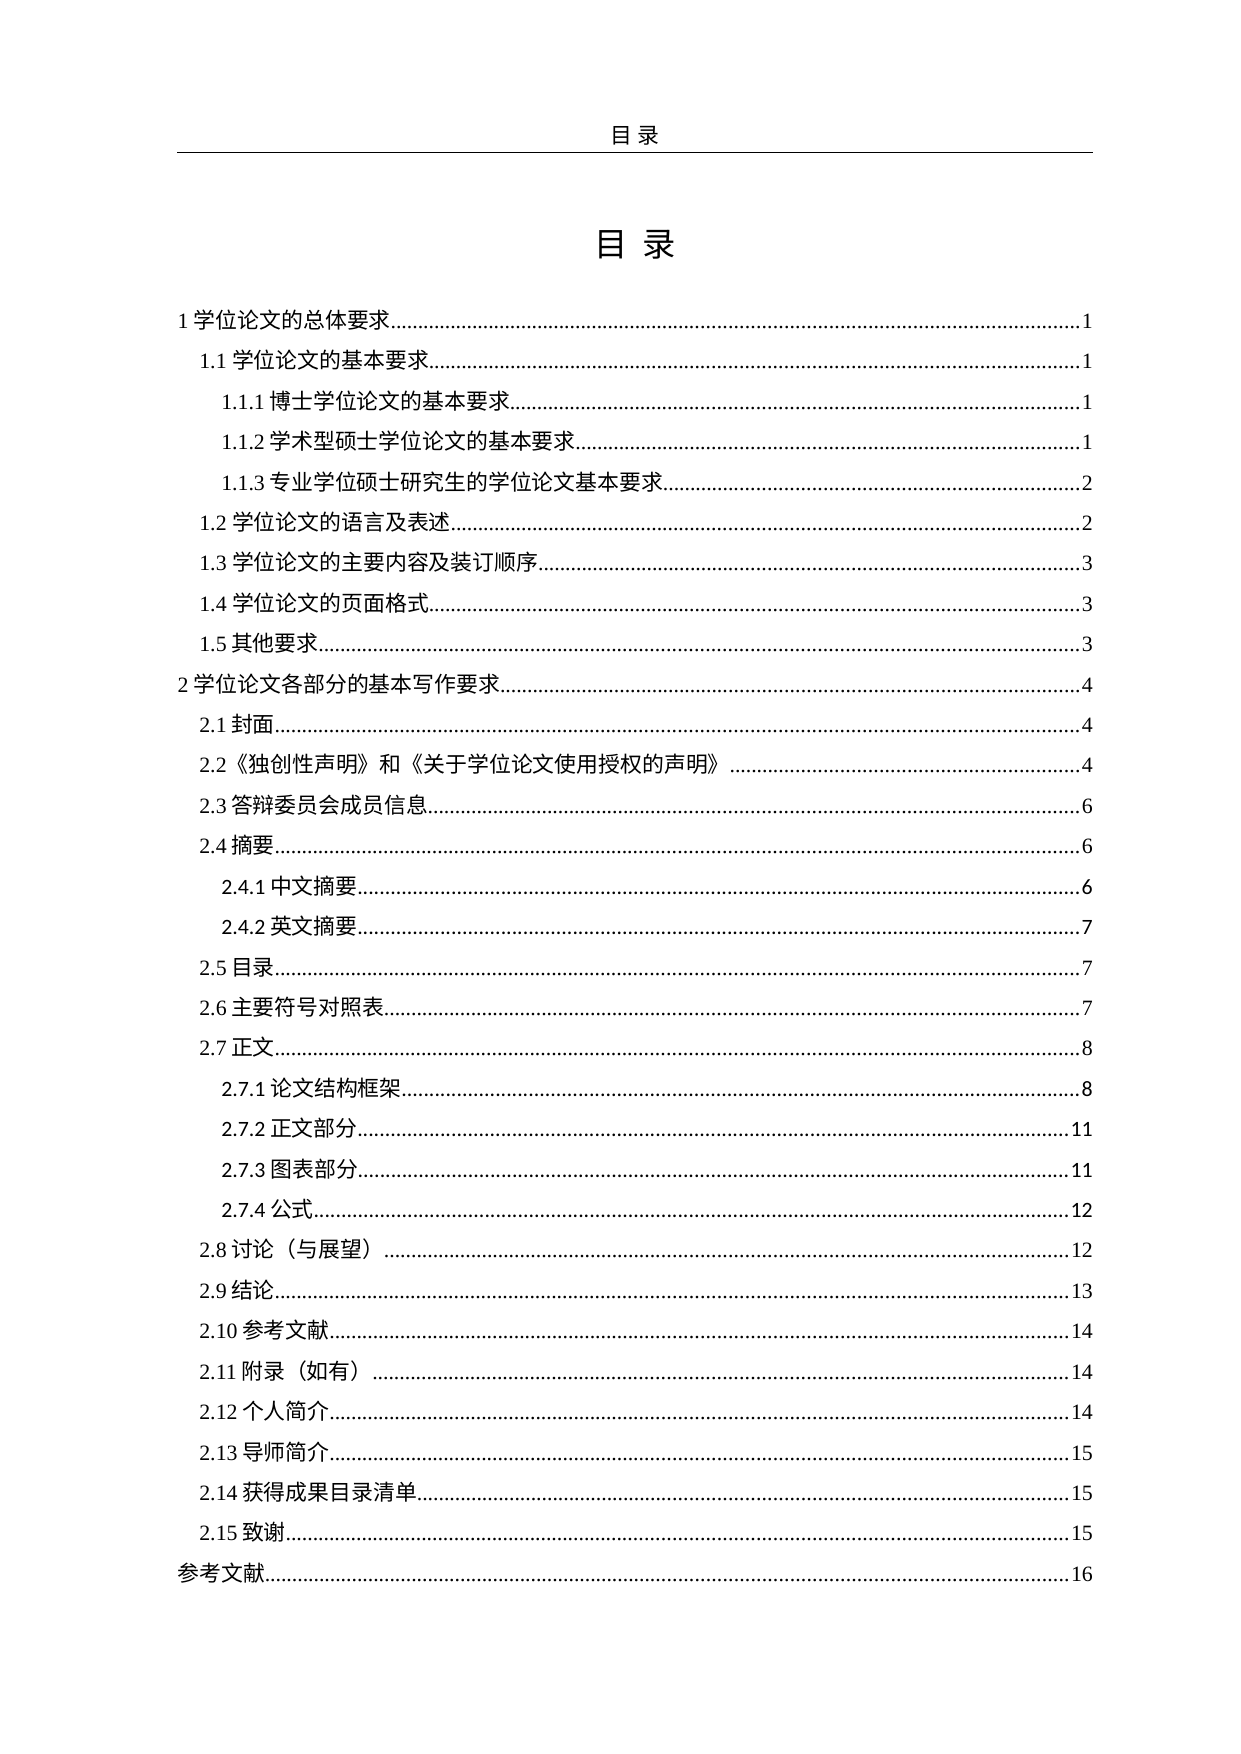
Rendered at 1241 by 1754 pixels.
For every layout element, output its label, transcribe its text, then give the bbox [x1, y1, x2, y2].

text 2.14获得成果目录清单 15 [177, 1474, 1093, 1507]
text 1.3 学位论文的主要内容及装订顺序 3 [177, 545, 1093, 577]
text 参考文献 16 [177, 1555, 1093, 1588]
text 2.13导师简介 15 [177, 1434, 1093, 1467]
text 2 学位论文各部分的基本写作要求 4 [177, 666, 1093, 699]
text 2.6主要符号对照表 7 [177, 989, 1093, 1022]
text 2.7.3 图表部分 11 [177, 1151, 1093, 1184]
text 1.1 学位论文的基本要求 1 [177, 343, 1093, 375]
text 1.2 学位论文的语言及表述 2 [177, 504, 1093, 537]
text 2.7.2正文部分 11 [177, 1111, 1093, 1143]
text 2.4.2英文摘要 7 [177, 909, 1093, 941]
text 2.7正文 8 [177, 1030, 1093, 1062]
text 2.15致谢 15 [177, 1515, 1093, 1547]
text 1 学位论文的总体要求 1 [177, 302, 1093, 335]
text 2.2《独创性声明》和《关于学位论文使用授权的声明》 4 [177, 747, 1093, 779]
text 2.7.1 论文结构框架 8 [177, 1070, 1093, 1103]
text 2.7.4公式 12 [177, 1192, 1093, 1224]
text 2.1封面 4 [177, 707, 1093, 739]
text 2.5目录 7 [177, 949, 1093, 982]
text 目 录 [177, 209, 1093, 274]
text 2.4摘要 6 [177, 828, 1093, 860]
text 2.8讨论（与展望） 12 [177, 1232, 1093, 1264]
text 2.4.1中文摘要 6 [177, 868, 1093, 901]
text 2.11附录（如有） 14 [177, 1353, 1093, 1386]
text 2.10参考文献 14 [177, 1313, 1093, 1345]
text 1.4 学位论文的页面格式 3 [177, 585, 1093, 618]
text 2.3答辩委员会成员信息 6 [177, 787, 1093, 820]
text 2.12个人简介 14 [177, 1394, 1093, 1426]
text 1.1.2学术型硕士学位论文的基本要求 1 [177, 424, 1093, 456]
text 1.1.3专业学位硕士研究生的学位论文基本要求 2 [177, 464, 1093, 497]
text 1.5其他要求 3 [177, 626, 1093, 658]
text 1.1.1博士学位论文的基本要求 1 [177, 383, 1093, 416]
text 2.9结论 13 [177, 1272, 1093, 1305]
